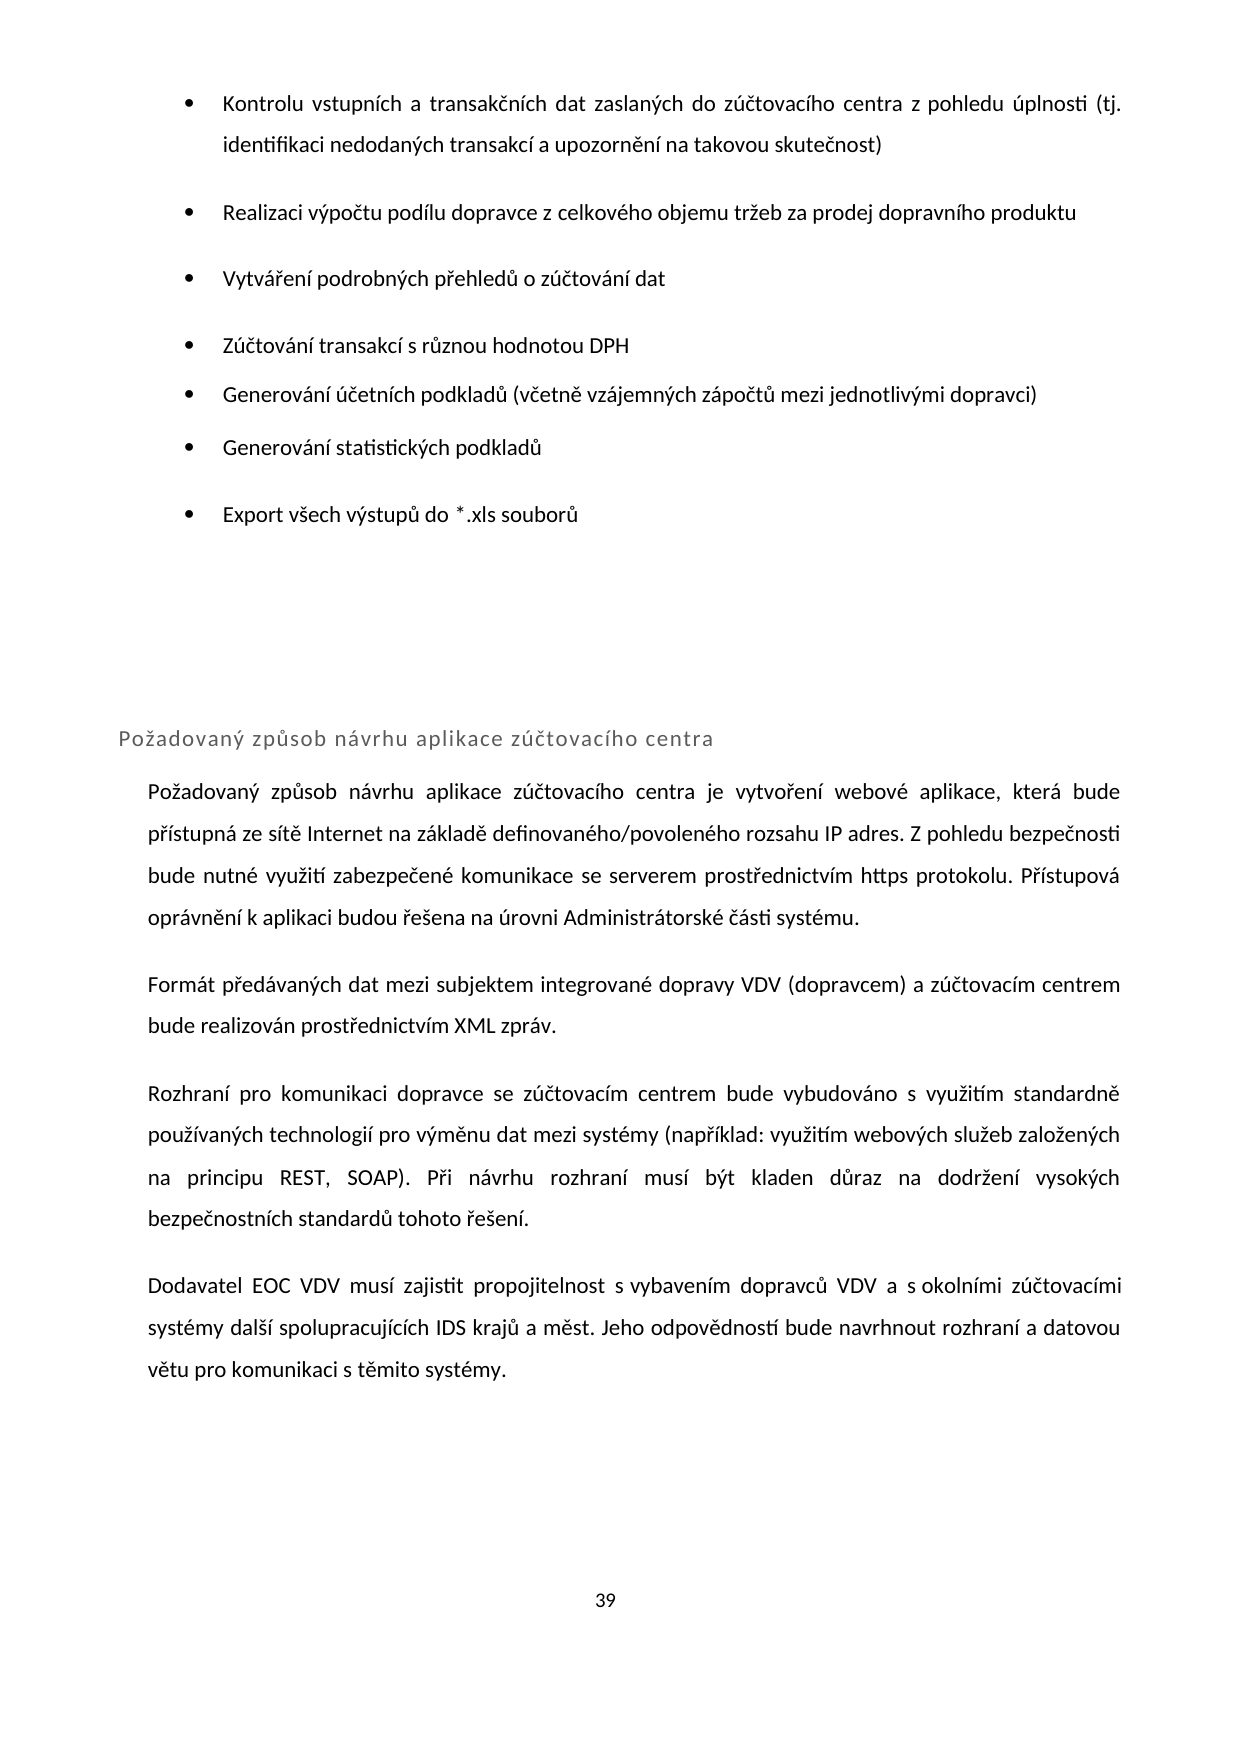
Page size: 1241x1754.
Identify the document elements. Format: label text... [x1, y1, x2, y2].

list Zúčtování transakcí s různou hodnotou DPH [185, 332, 1122, 359]
text Dodavatel EOC VDV musí zajistit propojitelnost s vybavením dopravců VDV a s okolními zúčtovacími systémy další spolupracujících IDS krajů a měst. Jeho odpovědností bude navrhnout rozhraní a datovou větu pro komunikaci s těmito systémy. [148, 1272, 1122, 1383]
list Export všech výstupů do *.xls souborů [185, 500, 1122, 528]
list Vytváření podrobných přehledů o zúčtování dat [185, 264, 1122, 293]
list Generování statistických podkladů [185, 433, 1122, 461]
list Generování účetních podkladů (včetně vzájemných zápočtů mezi jednotlivými dopravci) [185, 380, 1122, 408]
text Rozhraní pro komunikaci dopravce se zúčtovacím centrem bude vybudováno s využitím standardně používaných technologií pro výměnu dat mezi systémy (například: využitím webových služeb založených na principu REST, SOAP). Při návrhu rozhraní musí být kladen důraz na dodržení vysokých bezpečnostních standardů tohoto řešení. [148, 1079, 1122, 1233]
list Kontrolu vstupních a transakčních dat zaslaných do zúčtovacího centra z pohledu úplnosti (tj. identifikaci nedodaných transakcí a upozornění na takovou skutečnost) [185, 89, 1122, 159]
text Požadovaný způsob návrhu aplikace zúčtovacího centra je vytvoření webové aplikace, která bude přístupná ze sítě Internet na základě definovaného/povoleného rozsahu IP adres. Z pohledu bezpečnosti bude nutné využití zabezpečené komunikace se serverem prostřednictvím https protokolu. Přístupová oprávnění k aplikaci budou řešena na úrovni Administrátorské části systému. [148, 777, 1122, 931]
text Formát předávaných dat mezi subjektem integrované dopravy VDV (dopravcem) a zúčtovacím centrem bude realizován prostřednictvím XML zpráv. [148, 970, 1122, 1040]
list Realizaci výpočtu podílu dopravce z celkového objemu tržeb za prodej dopravního produktu [185, 198, 1122, 226]
subtitle Požadovaný způsob návrhu aplikace zúčtovacího centra [89, 724, 1122, 752]
